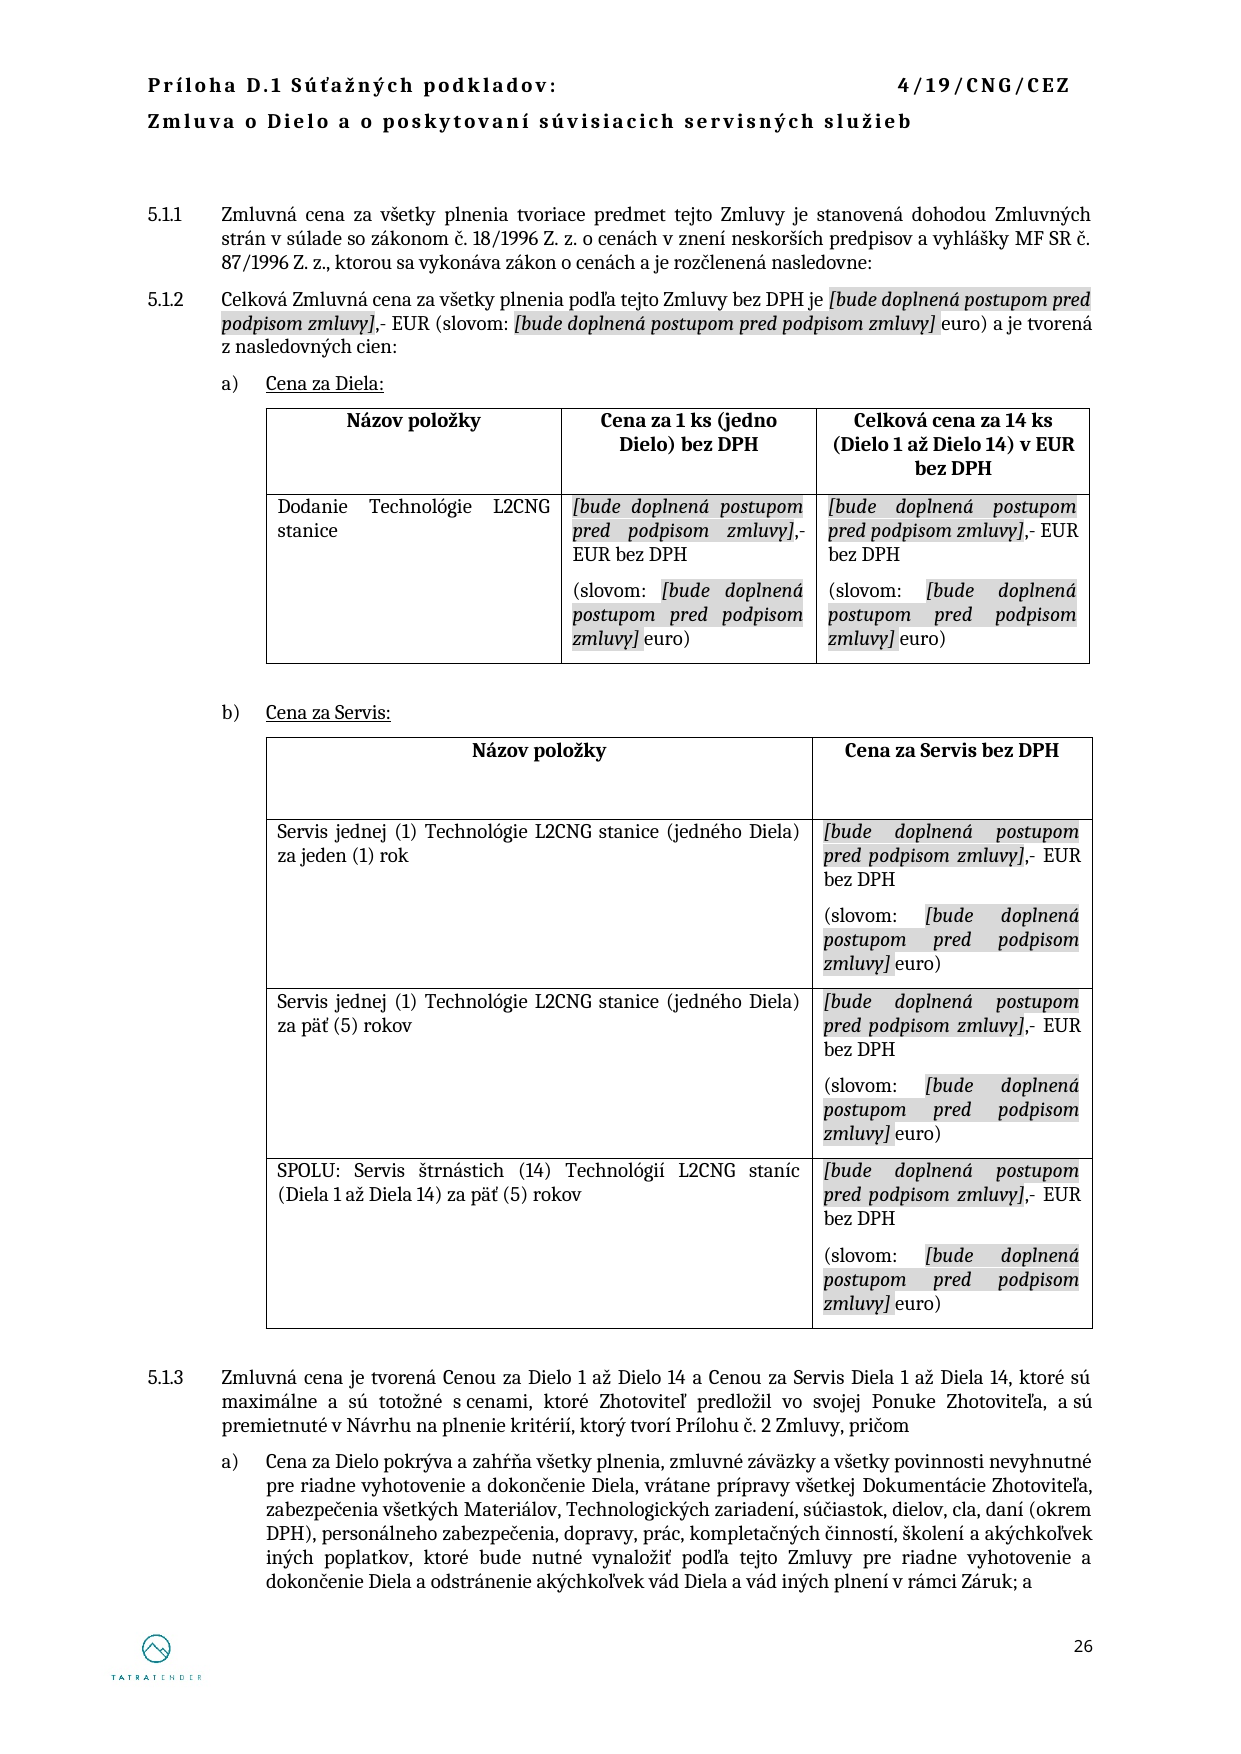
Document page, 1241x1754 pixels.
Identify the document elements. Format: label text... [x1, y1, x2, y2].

table_cell [bude doplnená postupom pred podpisom zmluvy],- EUR bez DPH (slovom: [bude doplnená postupom pred podpisom zmluvy] euro) [817, 495, 1089, 663]
table_header Názov položky [267, 738, 812, 818]
table_cell [bude doplnená postupom pred podpisom zmluvy],- EUR bez DPH (slovom: [bude doplnená postupom pred podpisom zmluvy] euro) [813, 820, 1092, 988]
table_cell Dodanie Technológie L2CNG stanice [267, 495, 561, 663]
list Celková Zmluvná cena za všetky plnenia podľa tejto Zmluvy bez DPH je [bude doplnená postupom pred podpisom zmluvy],- EUR (slovom: [bude doplnená postupom pred podpisom zmluvy] euro) a je tvorená z nasledovných cien: [148, 287, 1093, 359]
table_header Cena za 1 ks (jedno Dielo) bez DPH [562, 409, 816, 493]
table_cell [bude doplnená postupom pred podpisom zmluvy],- EUR bez DPH (slovom: [bude doplnená postupom pred podpisom zmluvy] euro) [562, 495, 816, 663]
list Cena za Diela: [221, 372, 1093, 396]
list Cena za Servis: [221, 701, 1093, 725]
table_cell Servis jednej (1) Technológie L2CNG stanice (jedného Diela) za jeden (1) rok [267, 820, 812, 988]
list Cena za Dielo pokrýva a zahŕňa všetky plnenia, zmluvné záväzky a všetky povinnosti nevyhnutné pre riadne vyhotovenie a dokončenie Diela, vrátane prípravy všetkej Dokumentácie Zhotoviteľa, zabezpečenia všetkých Materiálov, Technologických zariadení, súčiastok, dielov, cla, daní (okrem DPH), personálneho zabezpečenia, dopravy, prác, kompletačných činností, školení a akýchkoľvek iných poplatkov, ktoré bude nutné vynaložiť podľa tejto Zmluvy pre riadne vyhotovenie a dokončenie Diela a odstránenie akýchkoľvek vád Diela a vád iných plnení v rámci Záruk; a [221, 1450, 1093, 1593]
picture [90, 1610, 222, 1704]
table_header Celková cena za 14 ks (Dielo 1 až Dielo 14) v EUR bez DPH [817, 409, 1089, 493]
list Zmluvná cena je tvorená Cenou za Dielo 1 až Dielo 14 a Cenou za Servis Diela 1 až Diela 14, ktoré sú maximálne a sú totožné s cenami, ktoré Zhotoviteľ predložil vo svojej Ponuke Zhotoviteľa, a sú premietnuté v Návrhu na plnenie kritérií, ktorý tvorí Prílohu č. 2 Zmluvy, pričom [148, 1365, 1093, 1437]
table_cell SPOLU: Servis štrnástich (14) Technológií L2CNG staníc (Diela 1 až Diela 14) za päť (5) rokov [267, 1159, 812, 1328]
list Zmluvná cena za všetky plnenia tvoriace predmet tejto Zmluvy je stanovená dohodou Zmluvných strán v súlade so zákonom č. 18/1996 Z. z. o cenách v znení neskorších predpisov a vyhlášky MF SR č. 87/1996 Z. z., ktorou sa vykonáva zákon o cenách a je rozčlenená nasledovne: [148, 203, 1093, 275]
table_cell Servis jednej (1) Technológie L2CNG stanice (jedného Diela) za päť (5) rokov [267, 989, 812, 1158]
table_header Názov položky [267, 409, 561, 493]
table_cell [bude doplnená postupom pred podpisom zmluvy],- EUR bez DPH (slovom: [bude doplnená postupom pred podpisom zmluvy] euro) [813, 1159, 1092, 1328]
table_cell [bude doplnená postupom pred podpisom zmluvy],- EUR bez DPH (slovom: [bude doplnená postupom pred podpisom zmluvy] euro) [813, 989, 1092, 1158]
table_header Cena za Servis bez DPH [813, 738, 1092, 818]
